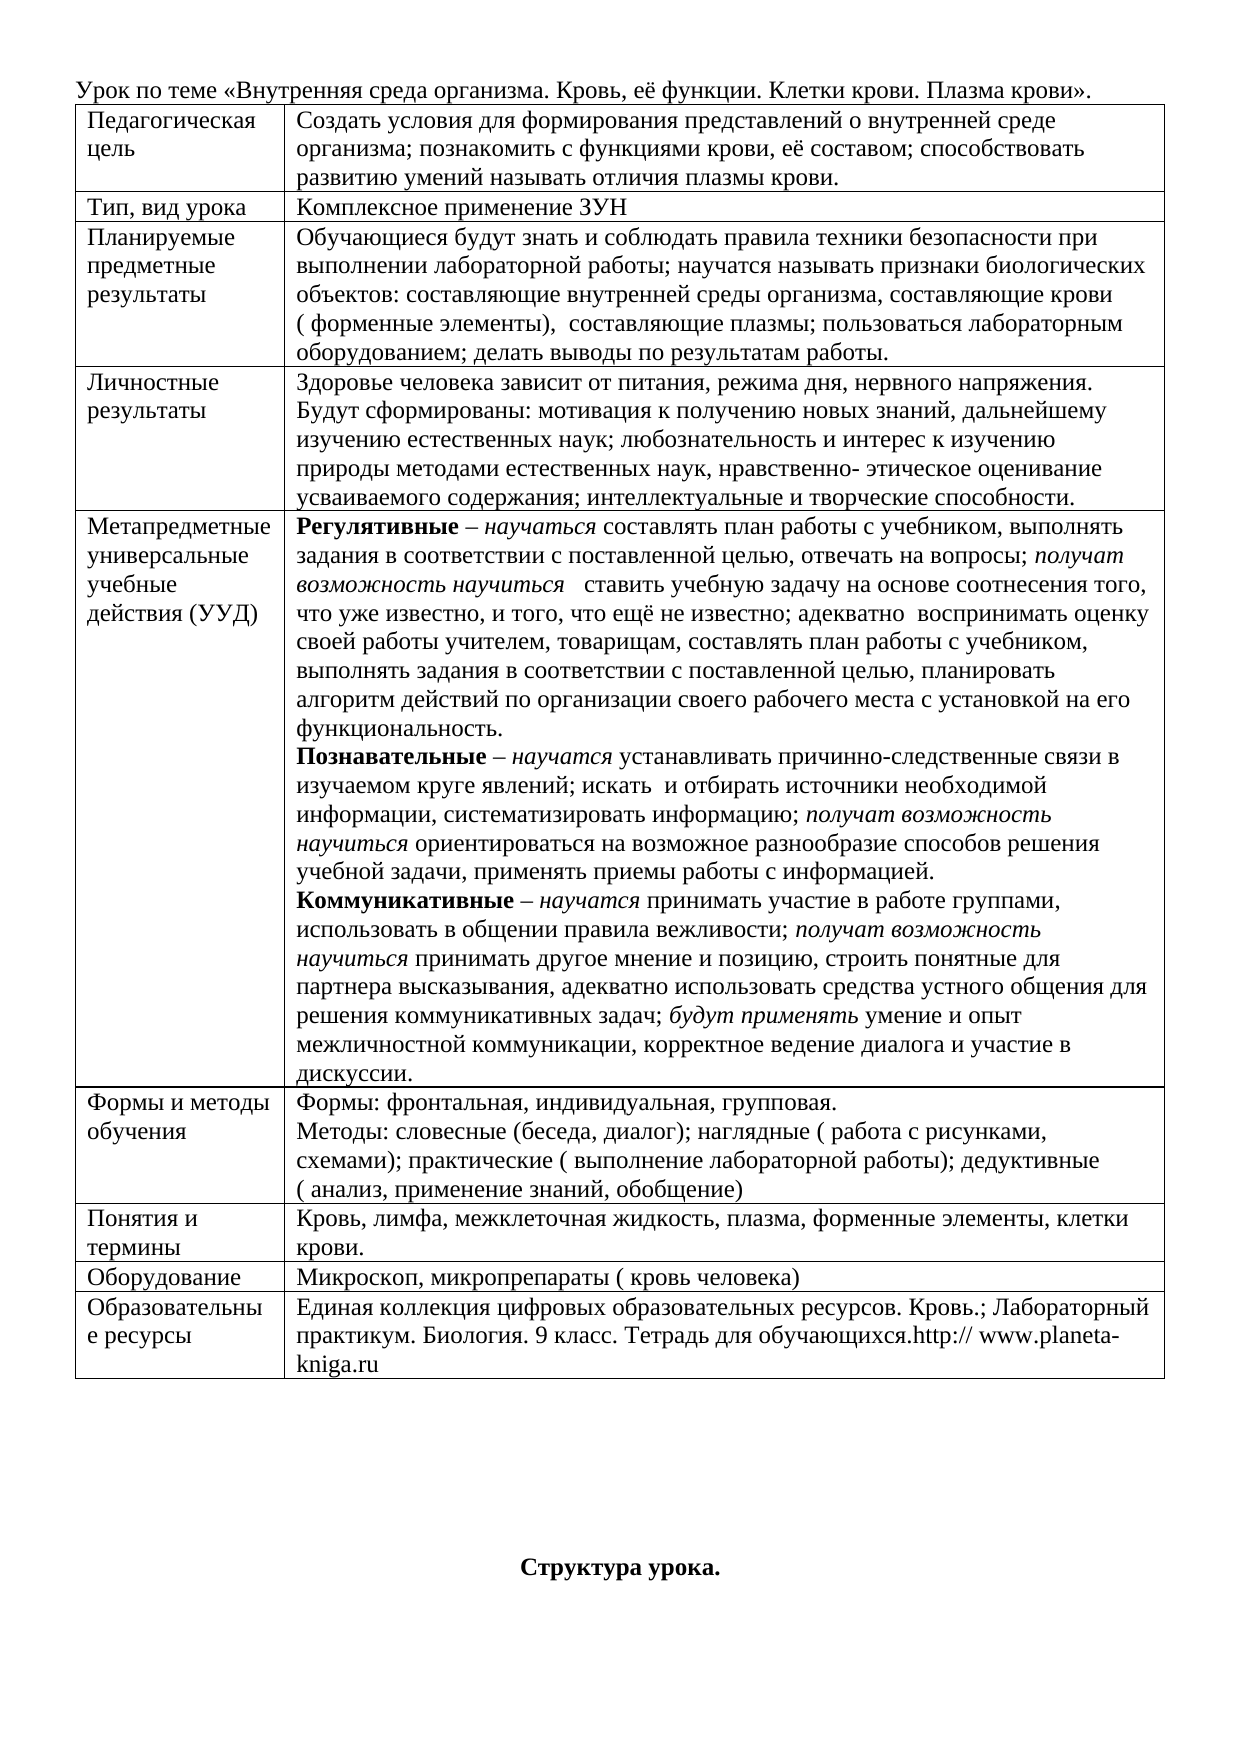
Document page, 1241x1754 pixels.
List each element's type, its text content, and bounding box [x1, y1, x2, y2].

table_cell Тип, вид урока [76, 192, 284, 221]
table_cell Комплексное применение ЗУН [285, 192, 1164, 221]
table_header Педагогическая цель [76, 105, 284, 191]
table_cell Формы и методы обучения [76, 1088, 284, 1202]
table_cell Планируемые предметные результаты [76, 222, 284, 366]
table_cell Образовательные ресурсы [76, 1292, 284, 1378]
table_cell Личностные результаты [76, 367, 284, 510]
table_cell Обучающиеся будут знать и соблюдать правила техники безопасности при выполнении лабораторной работы; научатся называть признаки биологических объектов: составляющие внутренней среды организма, составляющие крови ( форменные элементы), составляющие плазмы; пользоваться лабораторным оборудованием; делать выводы по результатам работы. [285, 222, 1164, 366]
table_header Создать условия для формирования представлений о внутренней среде организма; познакомить с функциями крови, её составом; способствовать развитию умений называть отличия плазмы крови. [285, 105, 1164, 191]
table_cell Здоровье человека зависит от питания, режима дня, нервного напряжения. Будут сформированы: мотивация к получению новых знаний, дальнейшему изучению естественных наук; любознательность и интерес к изучению природы методами естественных наук, нравственно- этическое оценивание усваиваемого содержания; интеллектуальные и творческие способности. [285, 367, 1164, 510]
table_cell Метапредметные универсальные учебные действия (УУД) [76, 511, 284, 1086]
table_cell Микроскоп, микропрепараты ( кровь человека) [285, 1262, 1164, 1291]
table_cell Кровь, лимфа, межклеточная жидкость, плазма, форменные элементы, клетки крови. [285, 1204, 1164, 1261]
text Структура урока. [75, 1552, 1165, 1580]
table_cell Единая коллекция цифровых образовательных ресурсов. Кровь.; Лабораторный практикум. Биология. 9 класс. Тетрадь для обучающихся.http:// www.planeta-kniga.ru [285, 1292, 1164, 1378]
table_cell Оборудование [76, 1262, 284, 1291]
text Урок по теме «Внутренняя среда организма. Кровь, её функции. Клетки крови. Плазма крови». [75, 75, 1165, 104]
table_cell Формы: фронтальная, индивидуальная, групповая. Методы: словесные (беседа, диалог); наглядные ( работа с рисунками, схемами); практические ( выполнение лабораторной работы); дедуктивные ( анализ, применение знаний, обобщение) [285, 1088, 1164, 1202]
table_cell Понятия и термины [76, 1204, 284, 1261]
table_cell Регулятивные – научаться составлять план работы с учебником, выполнять задания в соответствии с поставленной целью, отвечать на вопросы; получат возможность научиться ставить учебную задачу на основе соотнесения того, что уже известно, и того, что ещё не известно; адекватно воспринимать оценку своей работы учителем, товарищам, составлять план работы с учебником, выполнять задания в соответствии с поставленной целью, планировать алгоритм действий по организации своего рабочего места с установкой на его функциональность. Познавательные – научатся устанавливать причинно-следственные связи в изучаемом круге явлений; искать и отбирать источники необходимой информации, систематизировать информацию; получат возможность научиться ориентироваться на возможное разнообразие способов решения учебной задачи, применять приемы работы с информацией. Коммуникативные – научатся принимать участие в работе группами, использовать в общении правила вежливости; получат возможность научиться принимать другое мнение и позицию, строить понятные для партнера высказывания, адекватно использовать средства устного общения для решения коммуникативных задач; будут применять умение и опыт межличностной коммуникации, корректное ведение диалога и участие в дискуссии. [285, 511, 1164, 1086]
